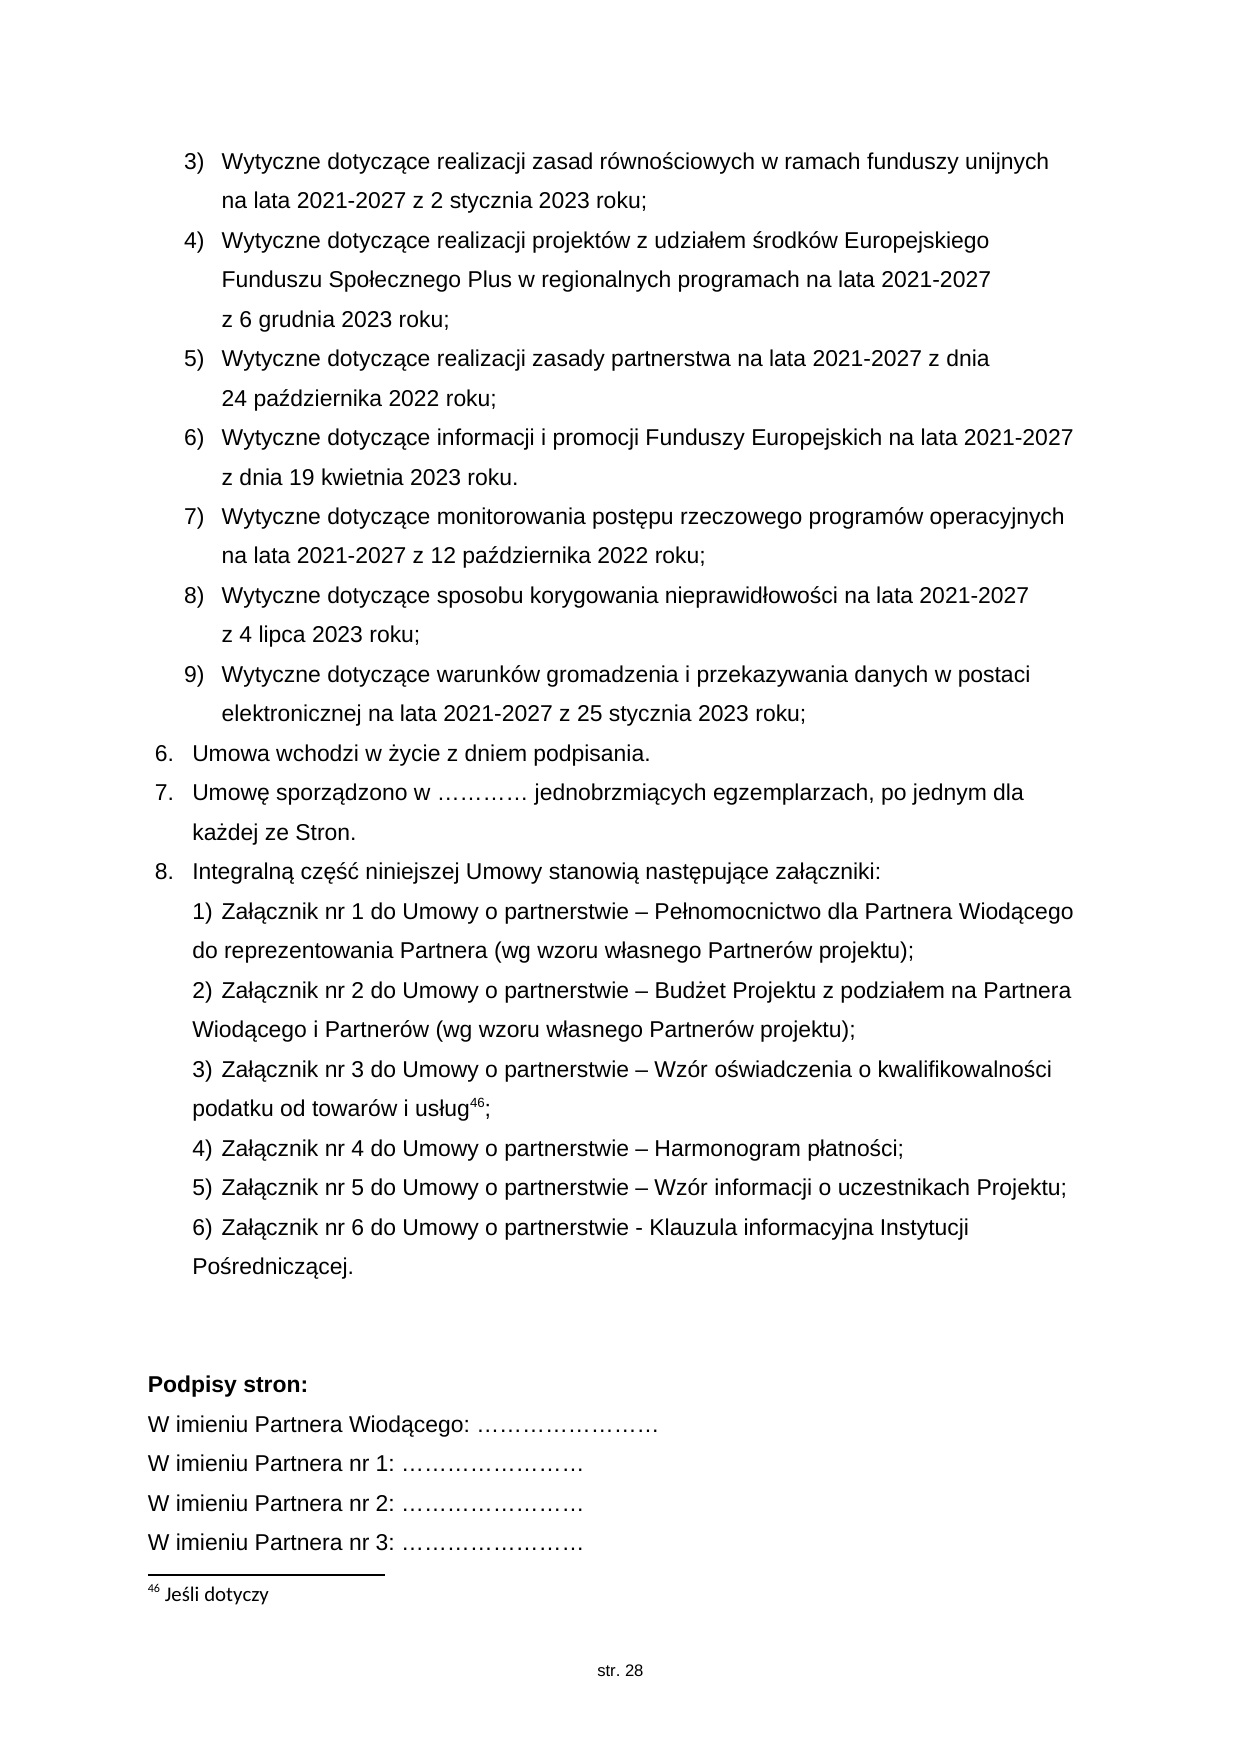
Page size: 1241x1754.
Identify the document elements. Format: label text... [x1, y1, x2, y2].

list Załącznik nr 2 do Umowy o partnerstwie – Budżet Projektu z podziałem na Partnera Wiodącego i Partnerów (wg wzoru własnego Partnerów projektu); [192, 977, 1093, 1042]
text W imieniu Partnera Wiodącego: …………………… [148, 1411, 1093, 1437]
list Umowa wchodzi w życie z dniem podpisania. [154, 740, 1093, 766]
list Załącznik nr 4 do Umowy o partnerstwie – Harmonogram płatności; [192, 1134, 1093, 1161]
list Załącznik nr 5 do Umowy o partnerstwie – Wzór informacji o uczestnikach Projektu; [192, 1174, 1093, 1200]
text W imieniu Partnera nr 2: …………………… [148, 1490, 1093, 1516]
list Wytyczne dotyczące realizacji projektów z udziałem środków Europejskiego Funduszu Społecznego Plus w regionalnych programach na lata 2021-2027 z 6 grudnia 2023 roku; [184, 227, 1093, 332]
list Umowę sporządzono w ………… jednobrzmiących egzemplarzach, po jednym dla każdej ze Stron. [154, 779, 1093, 845]
list Załącznik nr 6 do Umowy o partnerstwie - Klauzula informacyjna Instytucji Pośredniczącej. [192, 1213, 1093, 1279]
list Wytyczne dotyczące sposobu korygowania nieprawidłowości na lata 2021-2027 z 4 lipca 2023 roku; [184, 582, 1093, 648]
text Podpisy stron: [148, 1371, 1093, 1398]
list Wytyczne dotyczące informacji i promocji Funduszy Europejskich na lata 2021-2027 z dnia 19 kwietnia 2023 roku. [184, 424, 1093, 490]
text W imieniu Partnera nr 1: …………………… [148, 1450, 1093, 1477]
list Wytyczne dotyczące monitorowania postępu rzeczowego programów operacyjnych na lata 2021-2027 z 12 października 2022 roku; [184, 503, 1093, 569]
list Załącznik nr 3 do Umowy o partnerstwie – Wzór oświadczenia o kwalifikowalności podatku od towarów i usług; [192, 1056, 1093, 1121]
list Załącznik nr 1 do Umowy o partnerstwie – Pełnomocnictwo dla Partnera Wiodącego do reprezentowania Partnera (wg wzoru własnego Partnerów projektu); [192, 898, 1093, 963]
list Integralną część niniejszej Umowy stanowią następujące załączniki: [154, 858, 1093, 884]
list Wytyczne dotyczące realizacji zasady partnerstwa na lata 2021-2027 z dnia 24 października 2022 roku; [184, 345, 1093, 411]
text W imieniu Partnera nr 3: …………………… [148, 1529, 1093, 1556]
list Wytyczne dotyczące realizacji zasad równościowych w ramach funduszy unijnych na lata 2021-2027 z 2 stycznia 2023 roku; [184, 148, 1093, 213]
list Wytyczne dotyczące warunków gromadzenia i przekazywania danych w postaci elektronicznej na lata 2021-2027 z 25 stycznia 2023 roku; [184, 661, 1093, 727]
